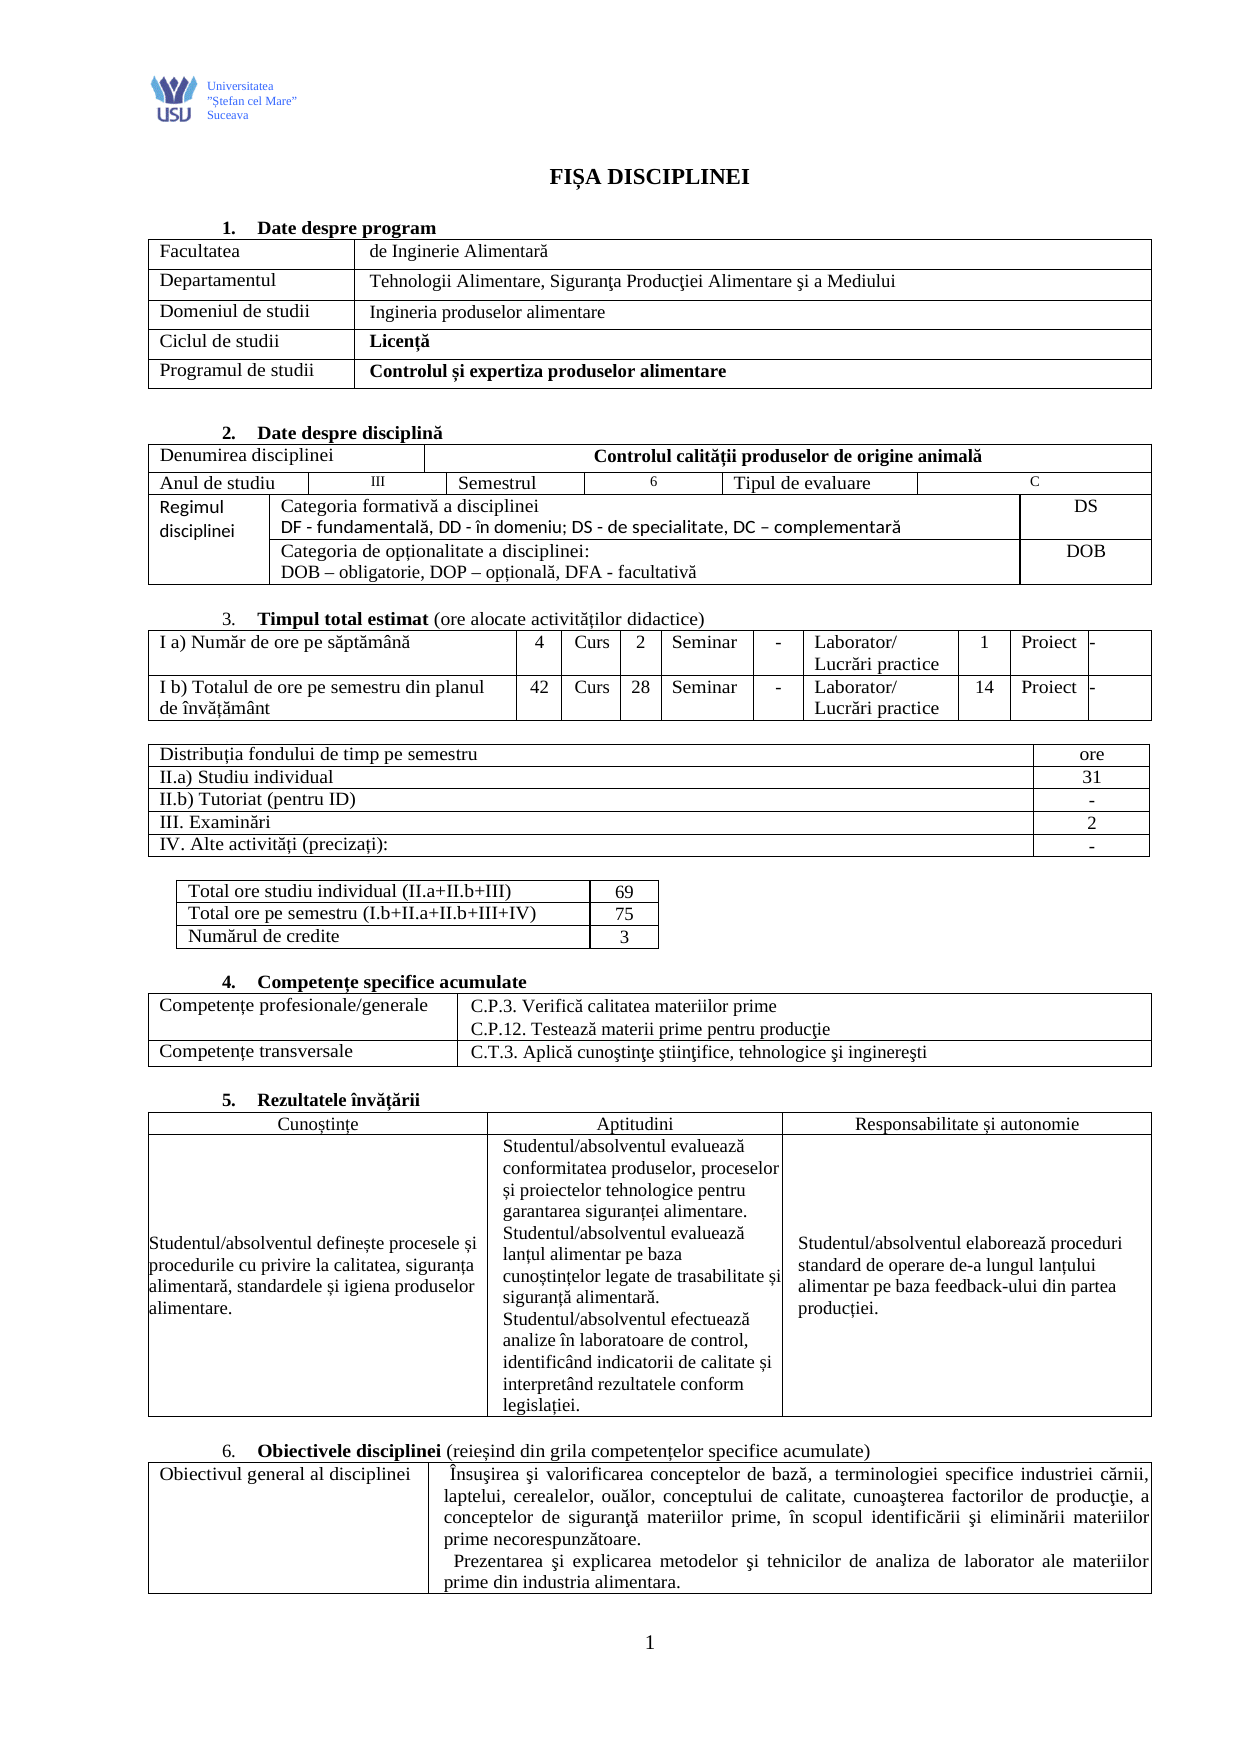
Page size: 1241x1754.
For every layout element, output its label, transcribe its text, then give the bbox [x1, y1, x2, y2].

table_cell 28 [621, 676, 661, 720]
list Rezultatele învățării [222, 1089, 1152, 1110]
table_cell Categoria formativă a disciplinei DF - fundamentală, DD - în domeniu; DS - de specialitate, DC – complementară [270, 495, 1019, 539]
table_cell Laborator/ Lucrări practice [804, 676, 958, 720]
table_header de Inginerie Alimentară [355, 240, 1151, 269]
table_header Cunoștințe [149, 1113, 487, 1134]
table_header Responsabilitate și autonomie [783, 1113, 1151, 1134]
table_header Curs [562, 631, 620, 675]
table_header I a) Număr de ore pe săptămână [149, 631, 516, 675]
table_cell 14 [959, 676, 1010, 720]
table_cell III. Examinări [149, 812, 1033, 833]
table_cell Semestrul [447, 473, 584, 494]
table_cell Licență [355, 330, 1151, 358]
table_cell Total ore pe semestru (I.b+II.a+II.b+III+IV) [177, 903, 589, 925]
table_cell Curs [562, 676, 620, 720]
table_cell 3 [591, 926, 658, 947]
table_header Controlul calității produselor de origine animală [425, 445, 1151, 472]
table_header Obiectivul general al disciplinei [149, 1463, 428, 1593]
table_cell - [754, 676, 803, 720]
table_header Total ore studiu individual (II.a+II.b+III) [177, 881, 589, 902]
table_cell II.b) Tutoriat (pentru ID) [149, 789, 1033, 811]
picture [146, 67, 200, 126]
table_cell 6 [585, 473, 722, 494]
table_header 69 [591, 881, 658, 902]
table_header Laborator/ Lucrări practice [804, 631, 958, 675]
list Competențe specifice acumulate [222, 971, 1152, 992]
list Obiectivele disciplinei (reieșind din grila competențelor specifice acumulate) [222, 1439, 1152, 1461]
list Timpul total estimat (ore alocate activităților didactice) [222, 608, 1152, 629]
table_cell 31 [1034, 767, 1149, 788]
table_cell - [1034, 789, 1149, 811]
table_header Seminar [662, 631, 753, 675]
table_header - [1089, 631, 1151, 675]
table_cell C.T.3. Aplică cunoştinţe ştiinţifice, tehnologice şi inginereşti [458, 1041, 1151, 1066]
table_cell Seminar [662, 676, 753, 720]
table_cell 75 [591, 903, 658, 925]
table_cell Ciclul de studii [149, 330, 354, 358]
table_header Proiect [1011, 631, 1088, 675]
table_cell DOB [1021, 540, 1151, 584]
table_cell Proiect [1011, 676, 1088, 720]
table_cell Tipul de evaluare [723, 473, 917, 494]
table_cell II.a) Studiu individual [149, 767, 1033, 788]
table_cell Competențe transversale [149, 1041, 457, 1066]
table_header 1 [959, 631, 1010, 675]
table_header C.P.3. Verifică calitatea materiilor prime C.P.12. Testează materii prime pentru producţie [458, 994, 1151, 1040]
table_cell - [1089, 676, 1151, 720]
table_cell Ingineria produselor alimentare [355, 301, 1151, 329]
table_cell Categoria de opționalitate a disciplinei: DOB – obligatorie, DOP – opțională, DFA - facultativă [270, 540, 1019, 584]
table_cell Anul de studiu [149, 473, 308, 494]
table_header Competențe profesionale/generale [149, 994, 457, 1040]
table_cell I b) Totalul de ore pe semestru din planul de învățământ [149, 676, 516, 720]
table_header Însuşirea şi valorificarea conceptelor de bază, a terminologiei specifice industriei cărnii, laptelui, cerealelor, ouălor, conceptului de calitate, cunoaşterea factorilor de producţie, a conceptelor de siguranţă materiilor prime, în scopul identificării şi eliminării materiilor prime necorespunzătoare. Prezentarea şi explicarea metodelor şi tehnicilor de analiza de laborator ale materiilor prime din industria alimentara. [429, 1463, 1151, 1593]
text FIȘA DISCIPLINEI [274, 163, 1025, 189]
list Date despre program [222, 217, 1152, 239]
table_cell Studentul/absolventul evaluează conformitatea produselor, proceselor și proiectelor tehnologice pentru garantarea siguranței alimentare. Studentul/absolventul evaluează lanțul alimentar pe baza cunoștințelor legate de trasabilitate și siguranță alimentară. Studentul/absolventul efectuează analize în laboratoare de control, identificând indicatorii de calitate și interpretând rezultatele conform legislației. [488, 1135, 782, 1416]
table_cell Studentul/absolventul definește procesele și procedurile cu privire la calitatea, siguranța alimentară, standardele și igiena produselor alimentare. [149, 1135, 487, 1416]
table_cell Numărul de credite [177, 926, 589, 947]
table_header ore [1034, 745, 1149, 766]
table_cell 42 [517, 676, 561, 720]
table_header Distribuția fondului de timp pe semestru [149, 745, 1033, 766]
table_cell DS [1021, 495, 1151, 539]
list Date despre disciplină [222, 422, 1152, 443]
table_cell Regimul disciplinei [149, 495, 269, 584]
table_header 4 [517, 631, 561, 675]
table_cell Domeniul de studii [149, 301, 354, 329]
table_cell C [918, 473, 1151, 494]
table_cell 2 [1034, 812, 1149, 833]
table_header 2 [621, 631, 661, 675]
table_cell - [1034, 835, 1149, 856]
table_header Denumirea disciplinei [149, 445, 424, 472]
table_header - [754, 631, 803, 675]
table_header Facultatea [149, 240, 354, 269]
table_cell Departamentul [149, 270, 354, 300]
table_cell Programul de studii [149, 360, 354, 388]
table_cell Tehnologii Alimentare, Siguranţa Producţiei Alimentare şi a Mediului [355, 270, 1151, 300]
table_cell Studentul/absolventul elaborează proceduri standard de operare de-a lungul lanțului alimentar pe baza feedback-ului din partea producției. [783, 1135, 1151, 1416]
table_cell III [309, 473, 446, 494]
table_cell IV. Alte activități (precizați): [149, 835, 1033, 856]
table_header Aptitudini [488, 1113, 782, 1134]
table_cell Controlul și expertiza produselor alimentare [355, 360, 1151, 388]
